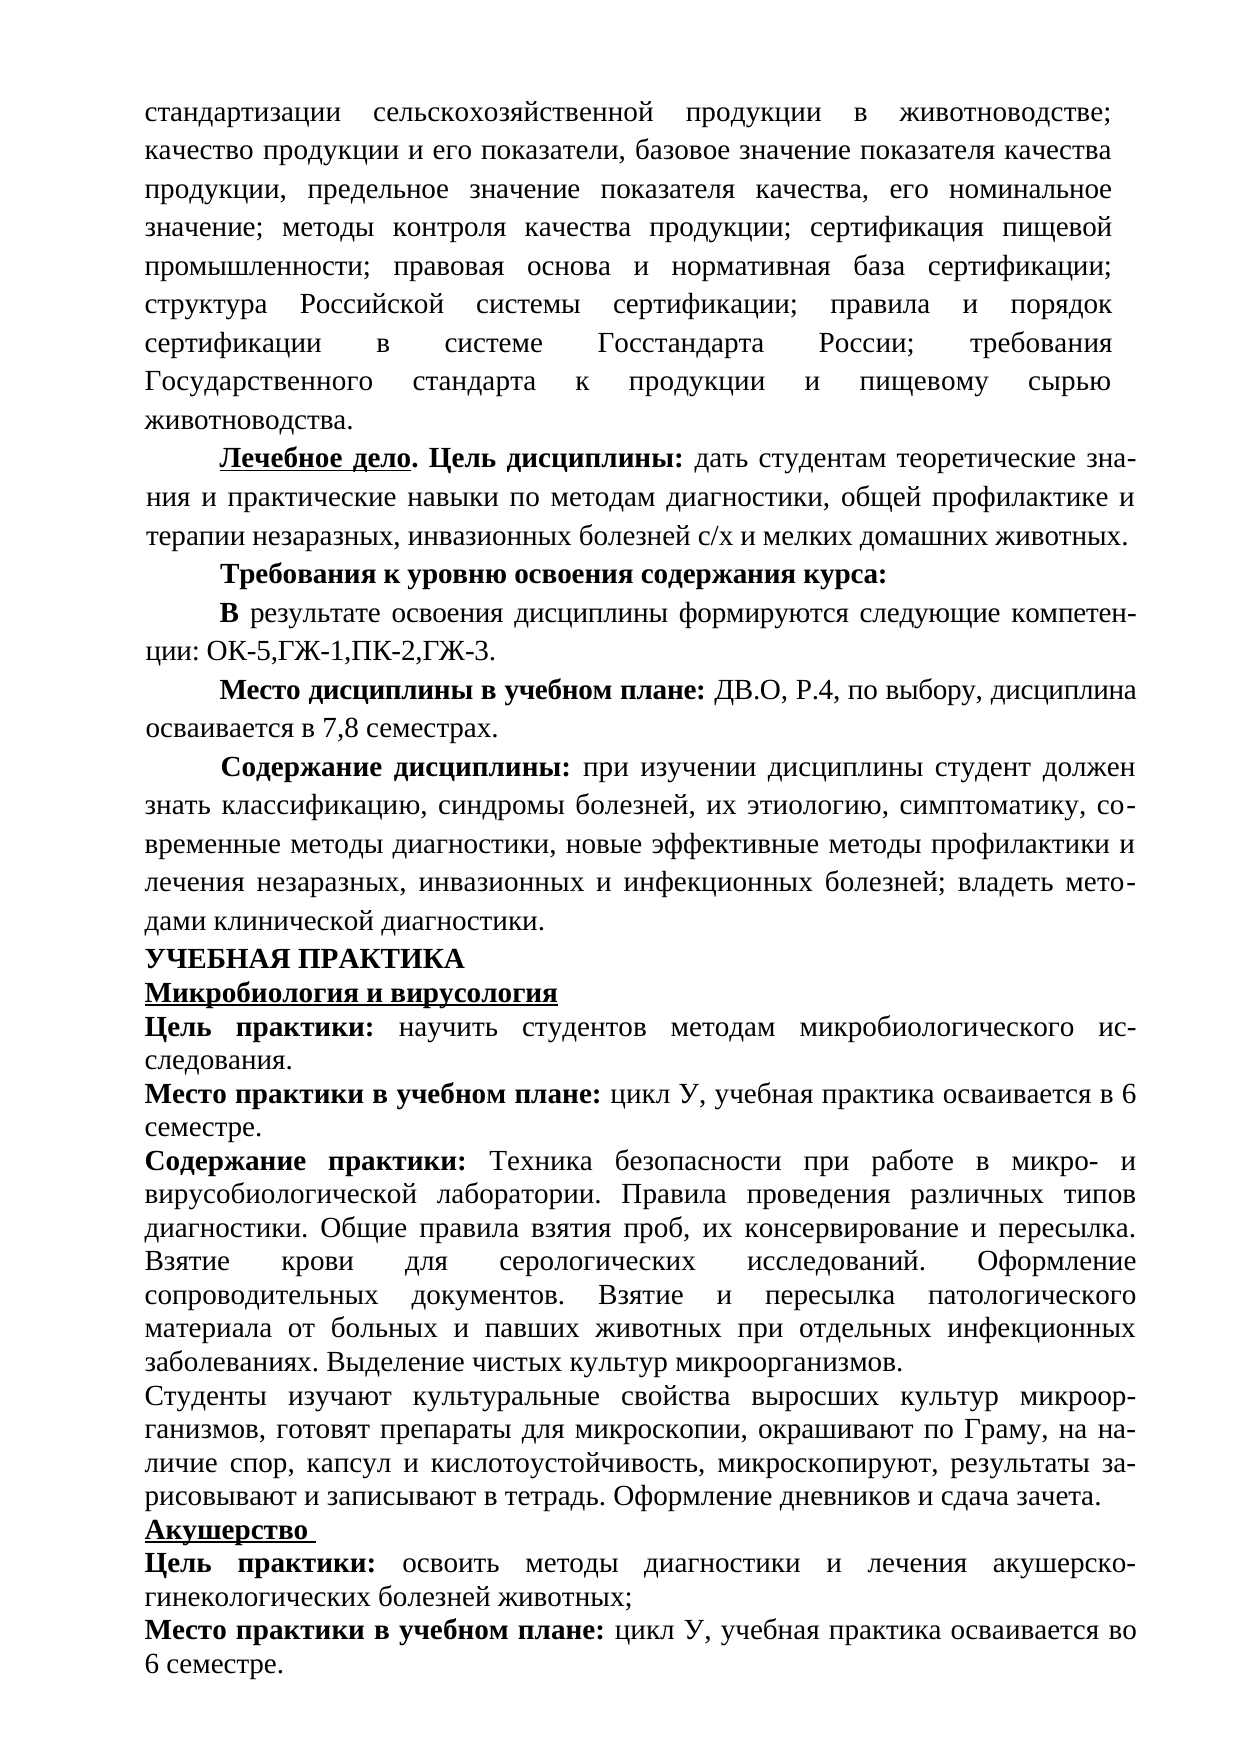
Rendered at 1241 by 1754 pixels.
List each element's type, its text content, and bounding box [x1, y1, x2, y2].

text Студенты изучают культуральные свойства выросших культур микроор-ганизмов, готовят препараты для микроскопии, окрашивают по Граму, на на-личие спор, капсул и кислотоустойчивость, микроскопируют, результаты за-рисовывают и записывают в тетрадь. Оформление дневников и сдача зачета. [144, 1378, 1137, 1512]
text В результате освоения дисциплины формируются следующие компетенции: ОК-5,ГЖ-1,ПК-2,ГЖ-3. [145, 595, 1136, 667]
text Содержание практики: Техника безопасности при работе в микро- и вирусобиологической лаборатории. Правила проведения различных типов диагностики. Общие правила взятия проб, их консервирование и пересылка. Взятие крови для серологических исследований. Оформление сопроводительных документов. Взятие и пересылка патологического материала от больных и павших животных при отдельных инфекционных заболеваниях. Выделение чистых культур микроорганизмов. [144, 1143, 1137, 1378]
text Лечебное дело. Цель дисциплины: дать студентам теоретические знания и практические навыки по методам диагностики, общей профилактике и терапии незаразных, инвазионных болезней с/х и мелких домашних животных. [146, 441, 1136, 551]
text Цель практики: освоить методы диагностики и лечения акушерско-гинекологических болезней животных; [144, 1545, 1137, 1612]
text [144, 94, 1112, 436]
text Цель практики: научить студентов методам микробиологического ис-следования. [144, 1009, 1137, 1076]
text Место дисциплины в учебном плане: ДВ.О, Р.4, по выбору, дисциплина осваивается в 7,8 семестрах. [145, 672, 1137, 744]
text Акушерство [144, 1512, 1137, 1545]
text Требования к уровню освоения содержания курса: [220, 556, 1137, 590]
text Место практики в учебном плане: цикл У, учебная практика осваивается в 6 семестре. [144, 1076, 1137, 1143]
text Содержание дисциплины: при изучении дисциплины студент должен знать классификацию, синдромы болезней, их этиологию, симптоматику, современные методы диагностики, новые эффективные методы профилактики и лечения незаразных, инвазионных и инфекционных болезней; владеть методами клинической диагностики. [144, 749, 1136, 937]
text УЧЕБНАЯ ПРАКТИКА [144, 942, 1137, 975]
text Место практики в учебном плане: цикл У, учебная практика осваивается во 6 семестре. [144, 1612, 1137, 1679]
text Микробиология и вирусология [144, 975, 1137, 1009]
